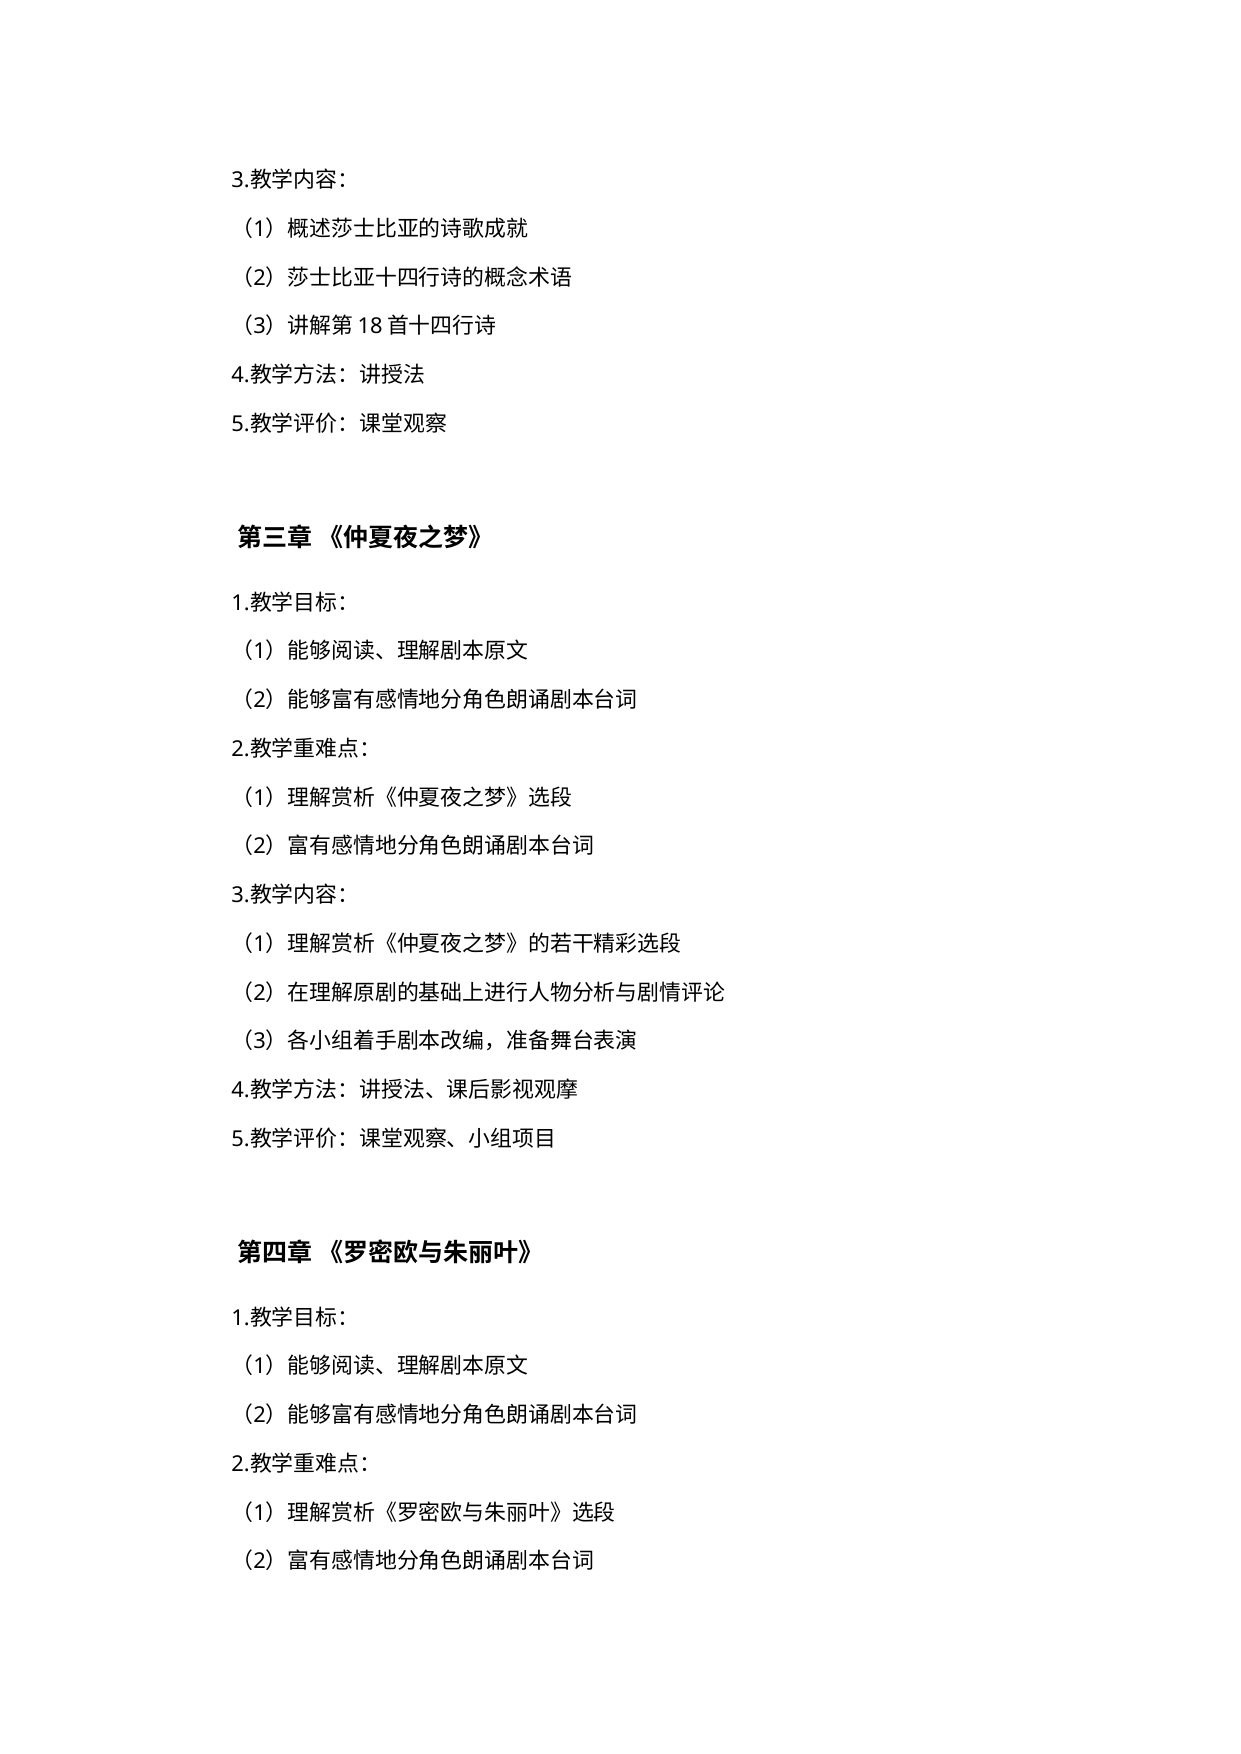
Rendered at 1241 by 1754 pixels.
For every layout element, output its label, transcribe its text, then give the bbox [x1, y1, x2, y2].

text 4.教学方法：讲授法、课后影视观摩 [187, 1072, 1053, 1104]
list 《罗密欧与朱丽叶》 [187, 1218, 1053, 1283]
text 5.教学评价：课堂观察、小组项目 [187, 1121, 1053, 1153]
text 4.教学方法：讲授法 [187, 357, 1053, 389]
text （2）富有感情地分角色朗诵剧本台词 [187, 828, 1053, 861]
text （2）莎士比亚十四行诗的概念术语 [187, 259, 1053, 292]
text 1.教学目标： [187, 1299, 1053, 1332]
text （1）能够阅读、理解剧本原文 [187, 1348, 1053, 1381]
text 5.教学评价：课堂观察 [187, 406, 1053, 438]
text （2）富有感情地分角色朗诵剧本台词 [187, 1543, 1053, 1576]
text 3.教学内容： [187, 162, 1053, 194]
list 《仲夏夜之梦》 [187, 503, 1053, 568]
text 2.教学重难点： [187, 731, 1053, 763]
text （3）各小组着手剧本改编，准备舞台表演 [187, 1023, 1053, 1056]
text 1.教学目标： [187, 584, 1053, 617]
text （2）能够富有感情地分角色朗诵剧本台词 [187, 682, 1053, 714]
text （1）理解赏析《罗密欧与朱丽叶》选段 [187, 1494, 1053, 1527]
text （2）在理解原剧的基础上进行人物分析与剧情评论 [187, 974, 1053, 1007]
text 2.教学重难点： [187, 1446, 1053, 1478]
text （3）讲解第18首十四行诗 [187, 308, 1053, 341]
text 3.教学内容： [187, 877, 1053, 909]
text （1）能够阅读、理解剧本原文 [187, 633, 1053, 666]
text （1）理解赏析《仲夏夜之梦》的若干精彩选段 [187, 926, 1053, 958]
text （1）理解赏析《仲夏夜之梦》选段 [187, 779, 1053, 812]
text （1）概述莎士比亚的诗歌成就 [187, 211, 1053, 243]
text （2）能够富有感情地分角色朗诵剧本台词 [187, 1397, 1053, 1429]
